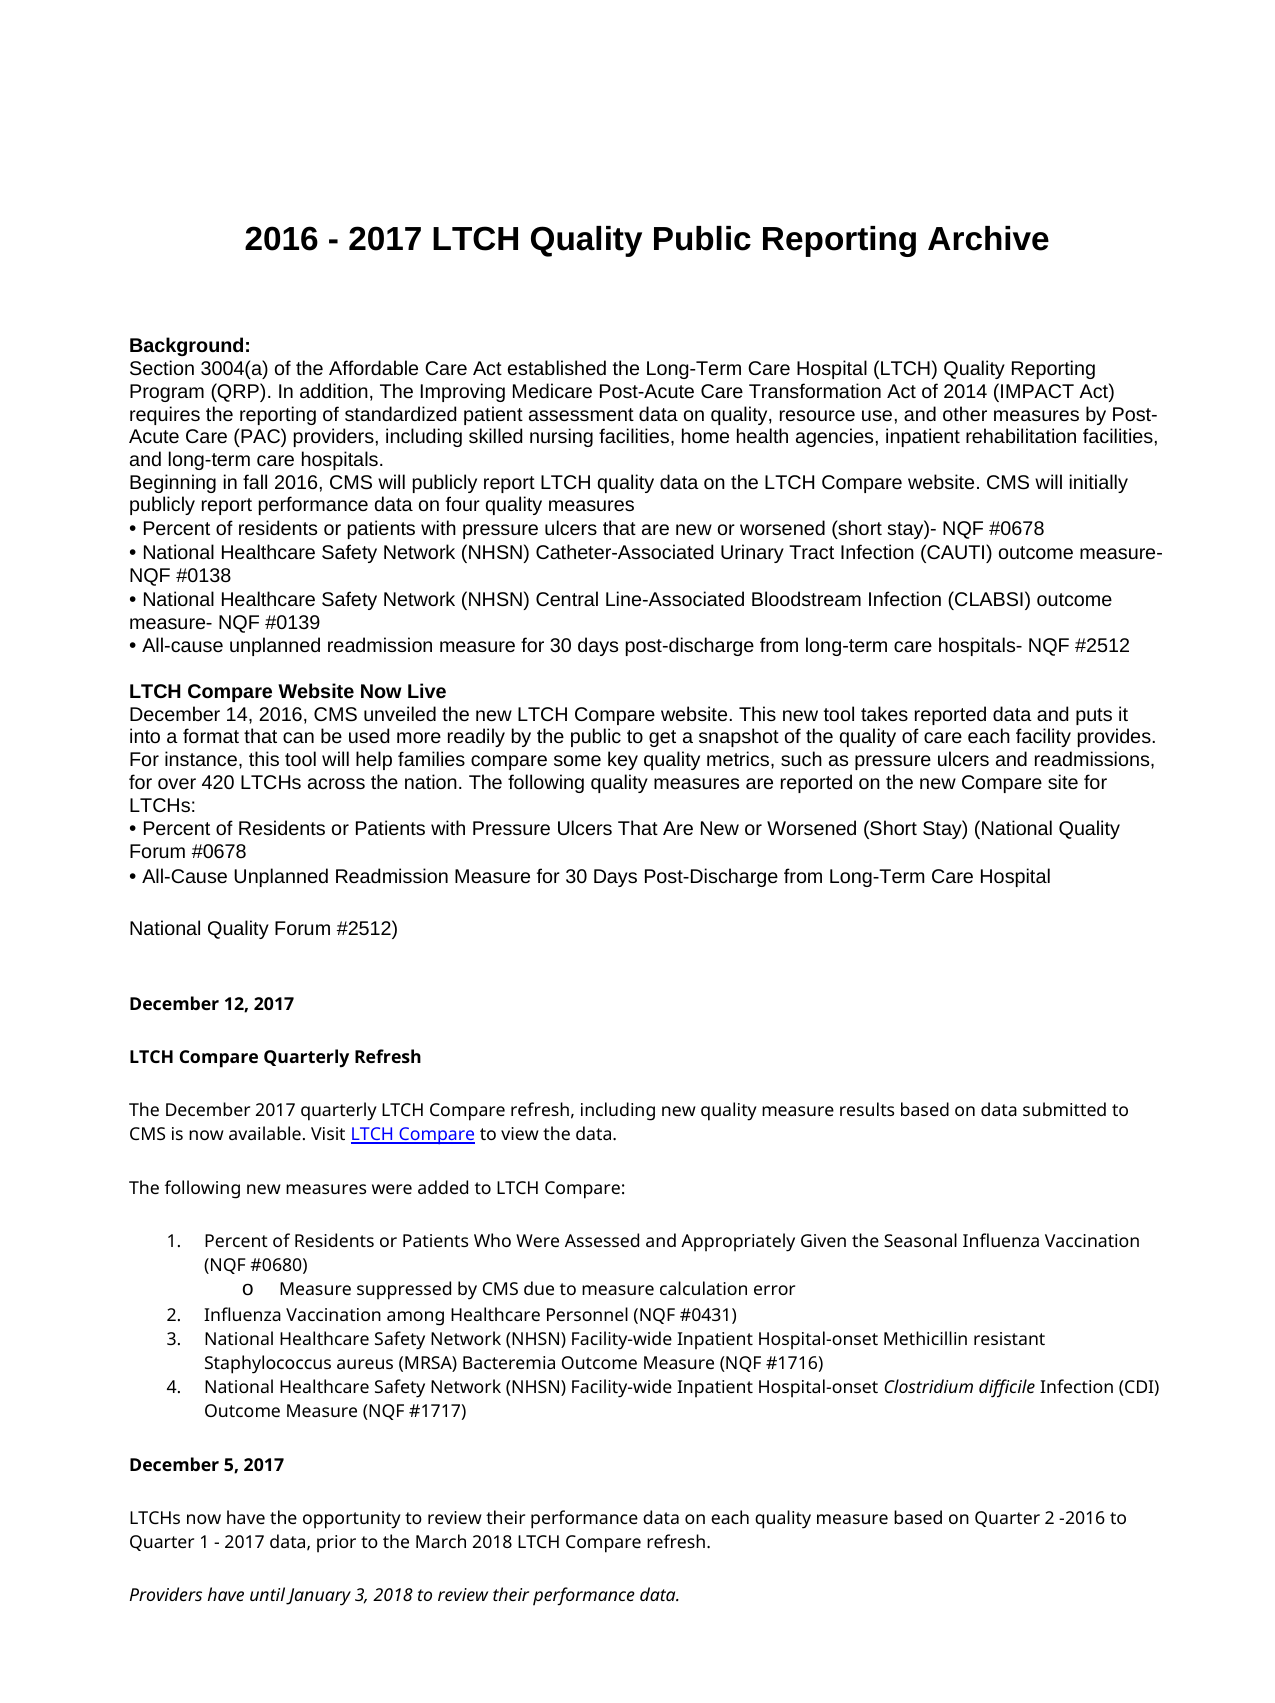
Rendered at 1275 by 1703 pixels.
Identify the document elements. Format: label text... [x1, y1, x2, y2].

text December 12, 2017 [129, 991, 1165, 1015]
text The following new measures were added to LTCH Compare: [129, 1175, 1165, 1199]
text LTCH Compare Quarterly Refresh [129, 1044, 1165, 1068]
list Influenza Vaccination among Healthcare Personnel (NQF #0431) [166, 1302, 1165, 1326]
text • National Healthcare Safety Network (NHSN) Central Line-Associated Bloodstream Infection (CLABSI) outcome measure- NQF #0139 [129, 587, 1165, 633]
text The December 2017 quarterly LTCH Compare refresh, including new quality measure results based on data submitted to CMS is now available. Visit LTCH Compare to view the data. [129, 1098, 1165, 1146]
text Section 3004(a) of the Affordable Care Act established the Long-Term Care Hospital (LTCH) Quality Reporting Program (QRP). In addition, The Improving Medicare Post-Acute Care Transformation Act of 2014 (IMPACT Act) requires the reporting of standardized patient assessment data on quality, resource use, and other measures by Post-Acute Care (PAC) providers, including skilled nursing facilities, home health agencies, inpatient rehabilitation facilities, and long-term care hospitals. [129, 357, 1165, 471]
list Percent of Residents or Patients Who Were Assessed and Appropriately Given the Seasonal Influenza Vaccination (NQF #0680) [166, 1228, 1165, 1277]
text • All-cause unplanned readmission measure for 30 days post-discharge from long-term care hospitals- NQF #2512 [129, 633, 1165, 657]
list National Healthcare Safety Network (NHSN) Facility-wide Inpatient Hospital-onset Methicillin resistant Staphylococcus aureus (MRSA) Bacteremia Outcome Measure (NQF #1716) [166, 1326, 1165, 1374]
list Measure suppressed by CMS due to measure calculation error [241, 1277, 1165, 1302]
text 2016 - 2017 LTCH Quality Public Reporting Archive [129, 219, 1165, 257]
text • All-Cause Unplanned Readmission Measure for 30 Days Post-Discharge from Long-Term Care Hospital [129, 864, 1165, 888]
text National Quality Forum #2512) [129, 916, 1165, 939]
text December 5, 2017 [129, 1452, 1165, 1476]
list National Healthcare Safety Network (NHSN) Facility-wide Inpatient Hospital-onset Clostridium difficile Infection (CDI) Outcome Measure (NQF #1717) [166, 1374, 1165, 1423]
text LTCHs now have the opportunity to review their performance data on each quality measure based on Quarter 2 -2016 to Quarter 1 - 2017 data, prior to the March 2018 LTCH Compare refresh. [129, 1505, 1165, 1554]
text LTCH Compare Website Now Live [129, 680, 1165, 703]
text Providers have until January 3, 2018 to review their performance data. [129, 1583, 1165, 1607]
text • Percent of Residents or Patients with Pressure Ulcers That Are New or Worsened (Short Stay) (National Quality Forum #0678 [129, 816, 1165, 863]
text • National Healthcare Safety Network (NHSN) Catheter-Associated Urinary Tract Infection (CAUTI) outcome measure- NQF #0138 [129, 540, 1165, 587]
text December 14, 2016, CMS unveiled the new LTCH Compare website. This new tool takes reported data and puts it into a format that can be used more readily by the public to get a snapshot of the quality of care each facility provides. For instance, this tool will help families compare some key quality metrics, such as pressure ulcers and readmissions, for over 420 LTCHs across the nation. The following quality measures are reported on the new Compare site for LTCHs: [129, 703, 1165, 816]
text Beginning in fall 2016, CMS will publicly report LTCH quality data on the LTCH Compare website. CMS will initially publicly report performance data on four quality measures [129, 471, 1165, 516]
text • Percent of residents or patients with pressure ulcers that are new or worsened (short stay)- NQF #0678 [129, 516, 1165, 540]
text Background: [129, 334, 1165, 357]
